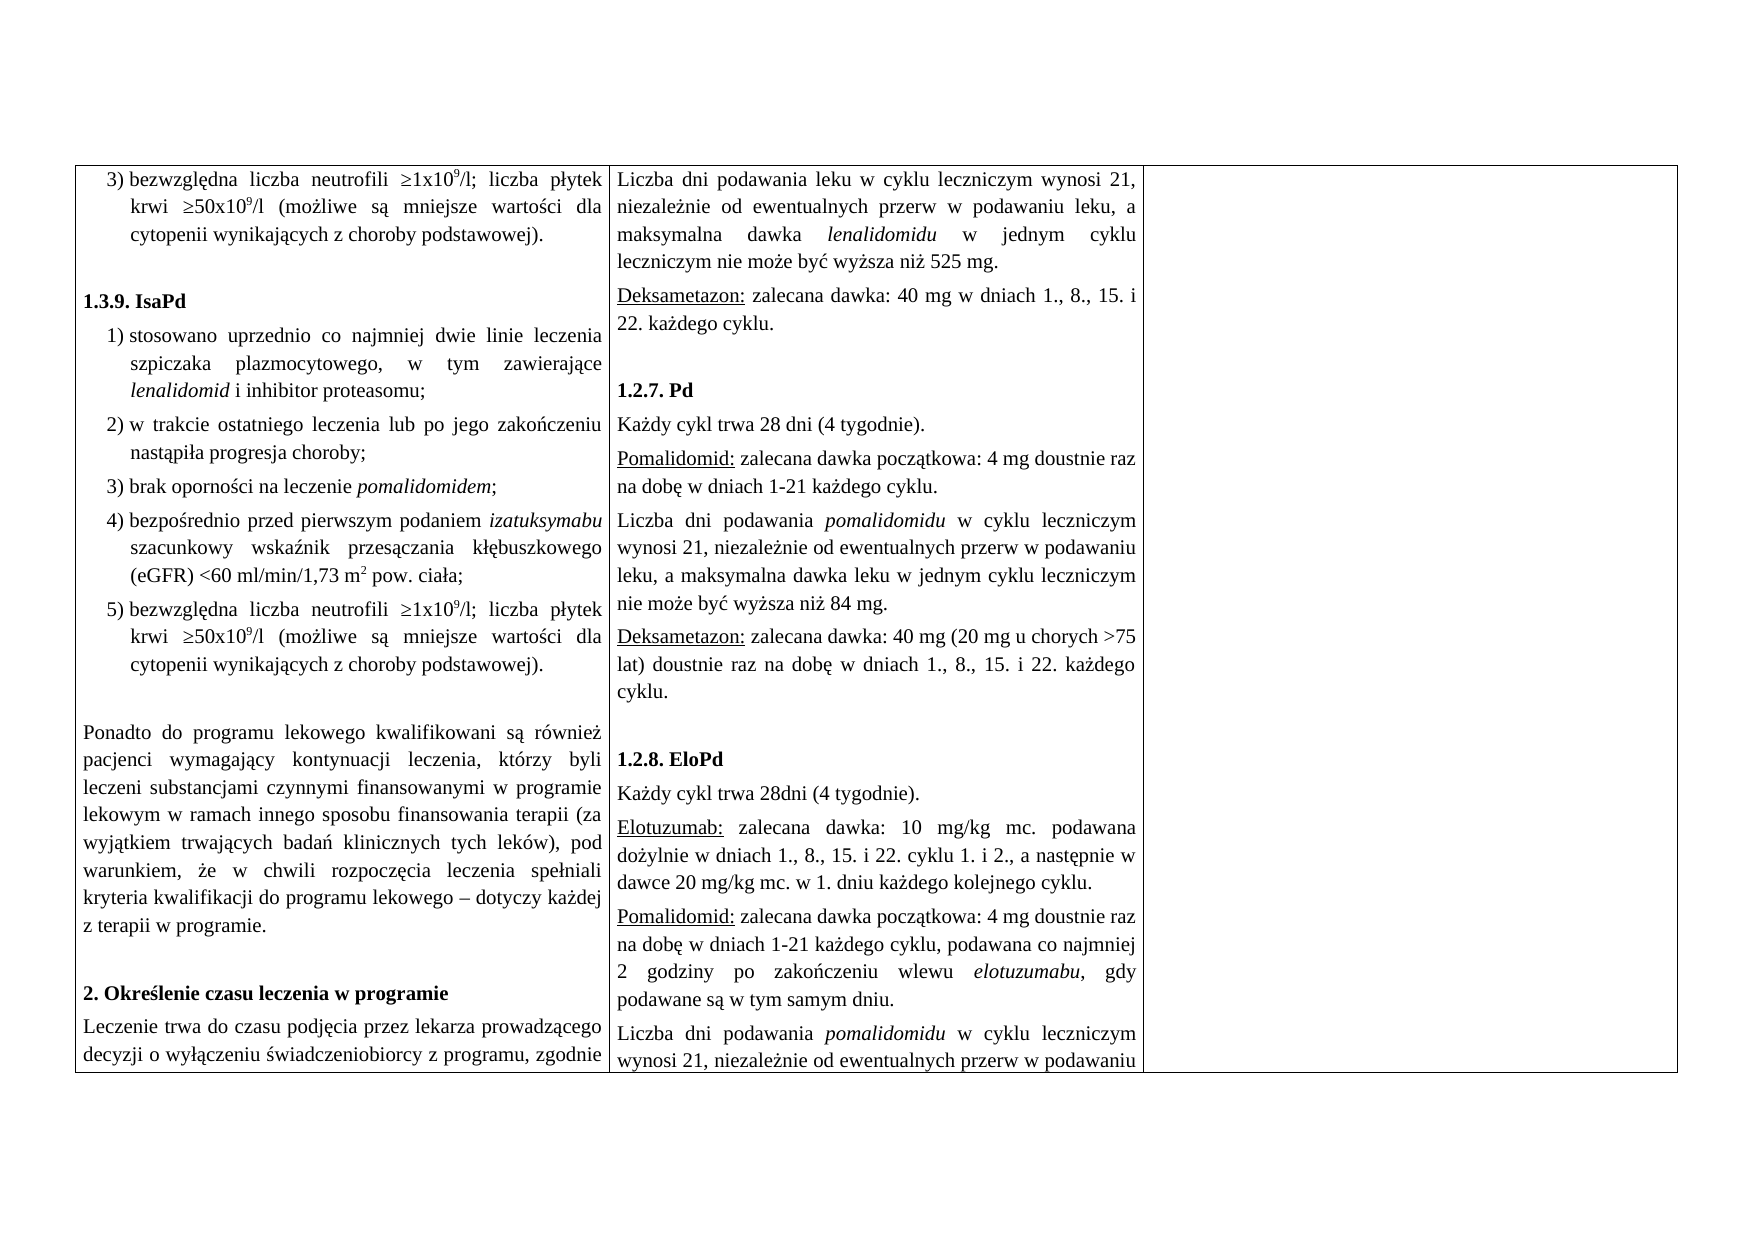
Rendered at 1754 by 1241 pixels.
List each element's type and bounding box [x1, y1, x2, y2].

table_cell [610, 166, 1143, 1072]
table_cell [1144, 166, 1677, 1072]
table_cell [76, 166, 609, 1072]
